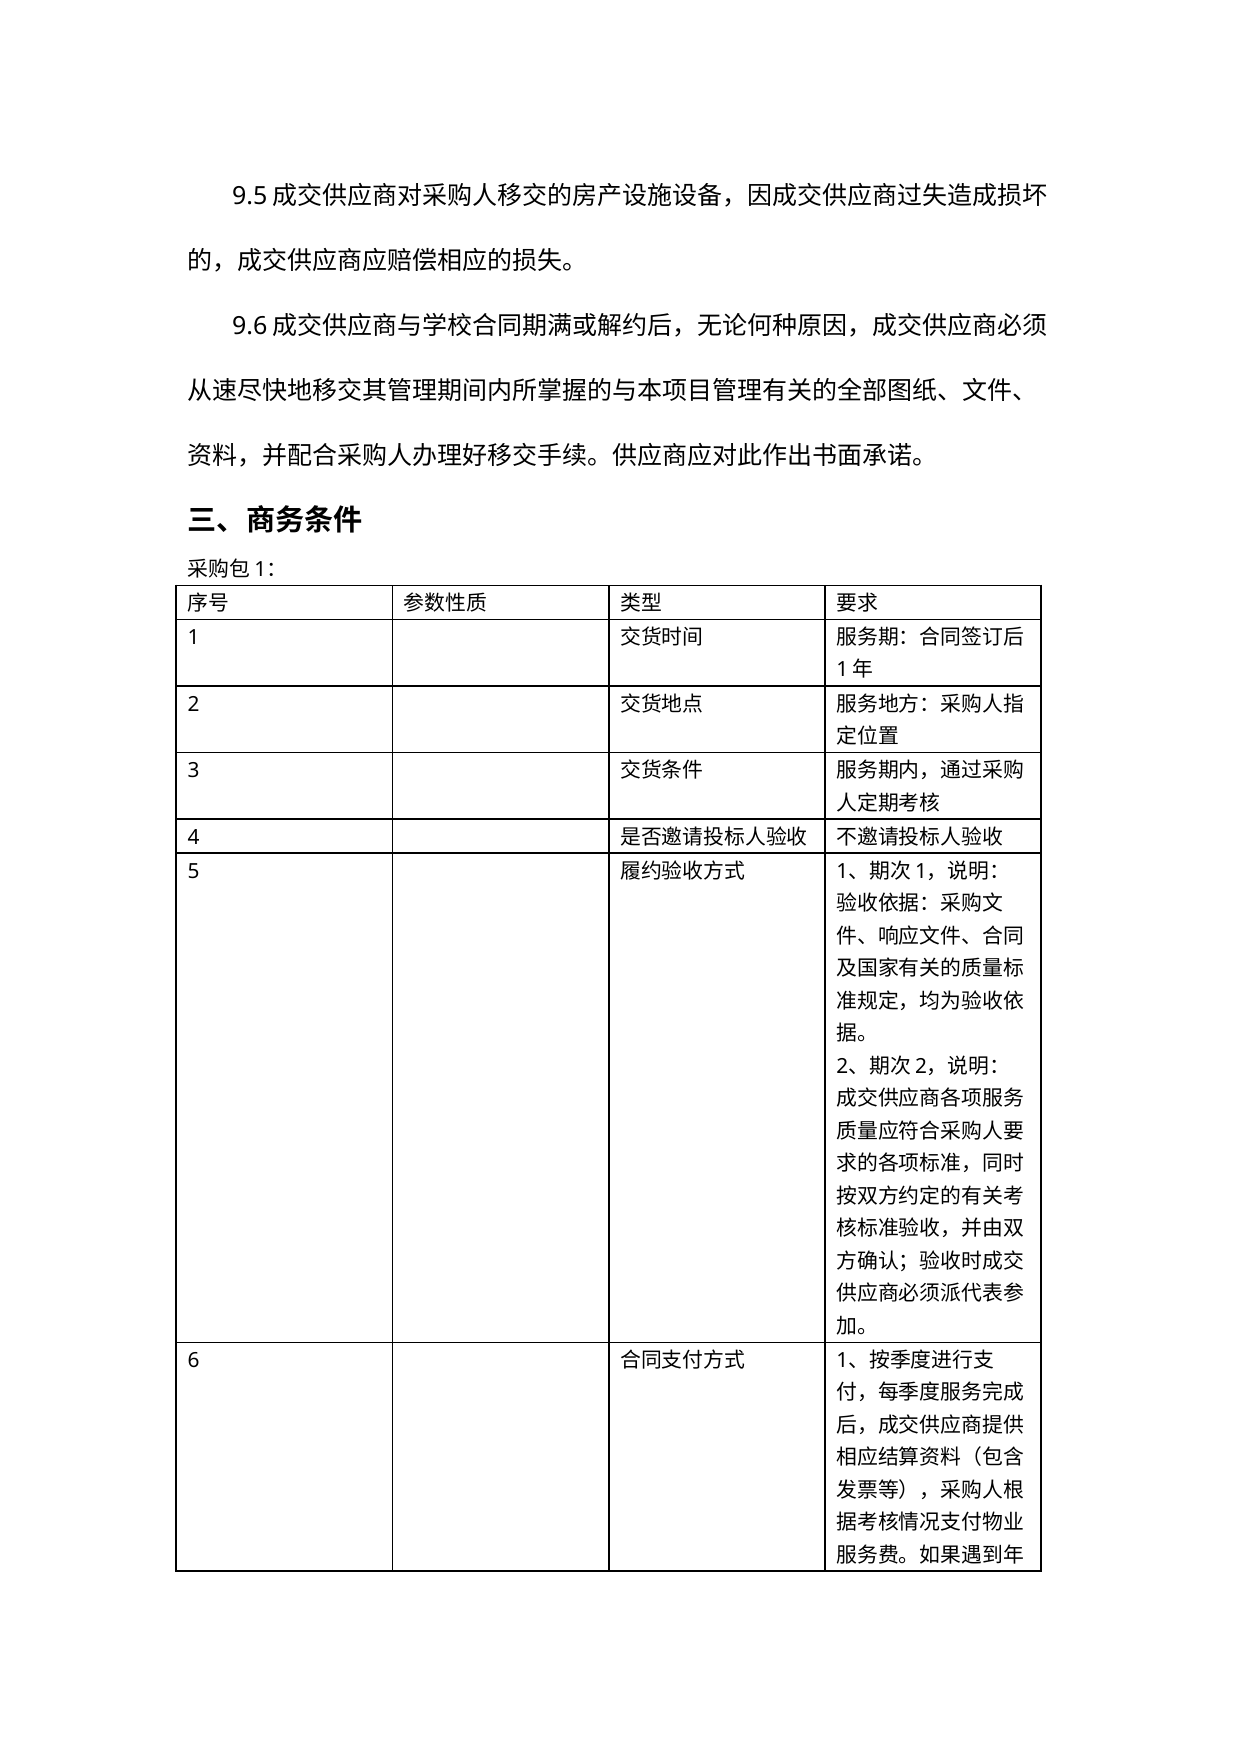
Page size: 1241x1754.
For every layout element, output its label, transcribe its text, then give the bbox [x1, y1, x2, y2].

table_cell [393, 1343, 608, 1570]
table_cell 服务期内，通过采购人定期考核 [826, 753, 1040, 818]
table_cell 1 [177, 620, 392, 685]
table_cell [393, 753, 608, 818]
text 三、商务条件 [187, 487, 1053, 552]
table_cell 5 [177, 854, 392, 1341]
table_cell 1、期次1，说明：验收依据：采购文件、响应文件、合同及国家有关的质量标准规定，均为验收依据。 2、期次2，说明：成交供应商各项服务质量应符合采购人要求的各项标准，同时按双方约定的有关考核标准验收，并由双方确认；验收时成交供应商必须派代表参加。 [826, 854, 1040, 1341]
table_cell 2 [177, 687, 392, 752]
table_cell 3 [177, 753, 392, 818]
text 9.5成交供应商对采购人移交的房产设施设备，因成交供应商过失造成损坏的，成交供应商应赔偿相应的损失。 [187, 162, 1053, 292]
table_cell 4 [177, 820, 392, 852]
table_header 要求 [826, 586, 1040, 618]
table_header 类型 [610, 586, 824, 618]
table_cell 交货地点 [610, 687, 824, 752]
table_cell [393, 820, 608, 852]
table_cell [393, 687, 608, 752]
table_header 序号 [177, 586, 392, 618]
table_cell 6 [177, 1343, 392, 1570]
table_cell 是否邀请投标人验收 [610, 820, 824, 852]
text 9.6成交供应商与学校合同期满或解约后，无论何种原因，成交供应商必须从速尽快地移交其管理期间内所掌握的与本项目管理有关的全部图纸、文件、资料，并配合采购人办理好移交手续。供应商应对此作出书面承诺。 [187, 292, 1053, 487]
table_cell [393, 620, 608, 685]
table_cell 交货条件 [610, 753, 824, 818]
table_cell 不邀请投标人验收 [826, 820, 1040, 852]
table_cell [826, 1343, 1040, 1570]
table_header 参数性质 [393, 586, 608, 618]
text 采购包1： [187, 552, 1053, 584]
table_cell 合同支付方式 [610, 1343, 824, 1570]
table_cell 服务期：合同签订后1年 [826, 620, 1040, 685]
table_cell [393, 854, 608, 1341]
table_cell 履约验收方式 [610, 854, 824, 1341]
table_cell 服务地方：采购人指定位置 [826, 687, 1040, 752]
table_cell 交货时间 [610, 620, 824, 685]
